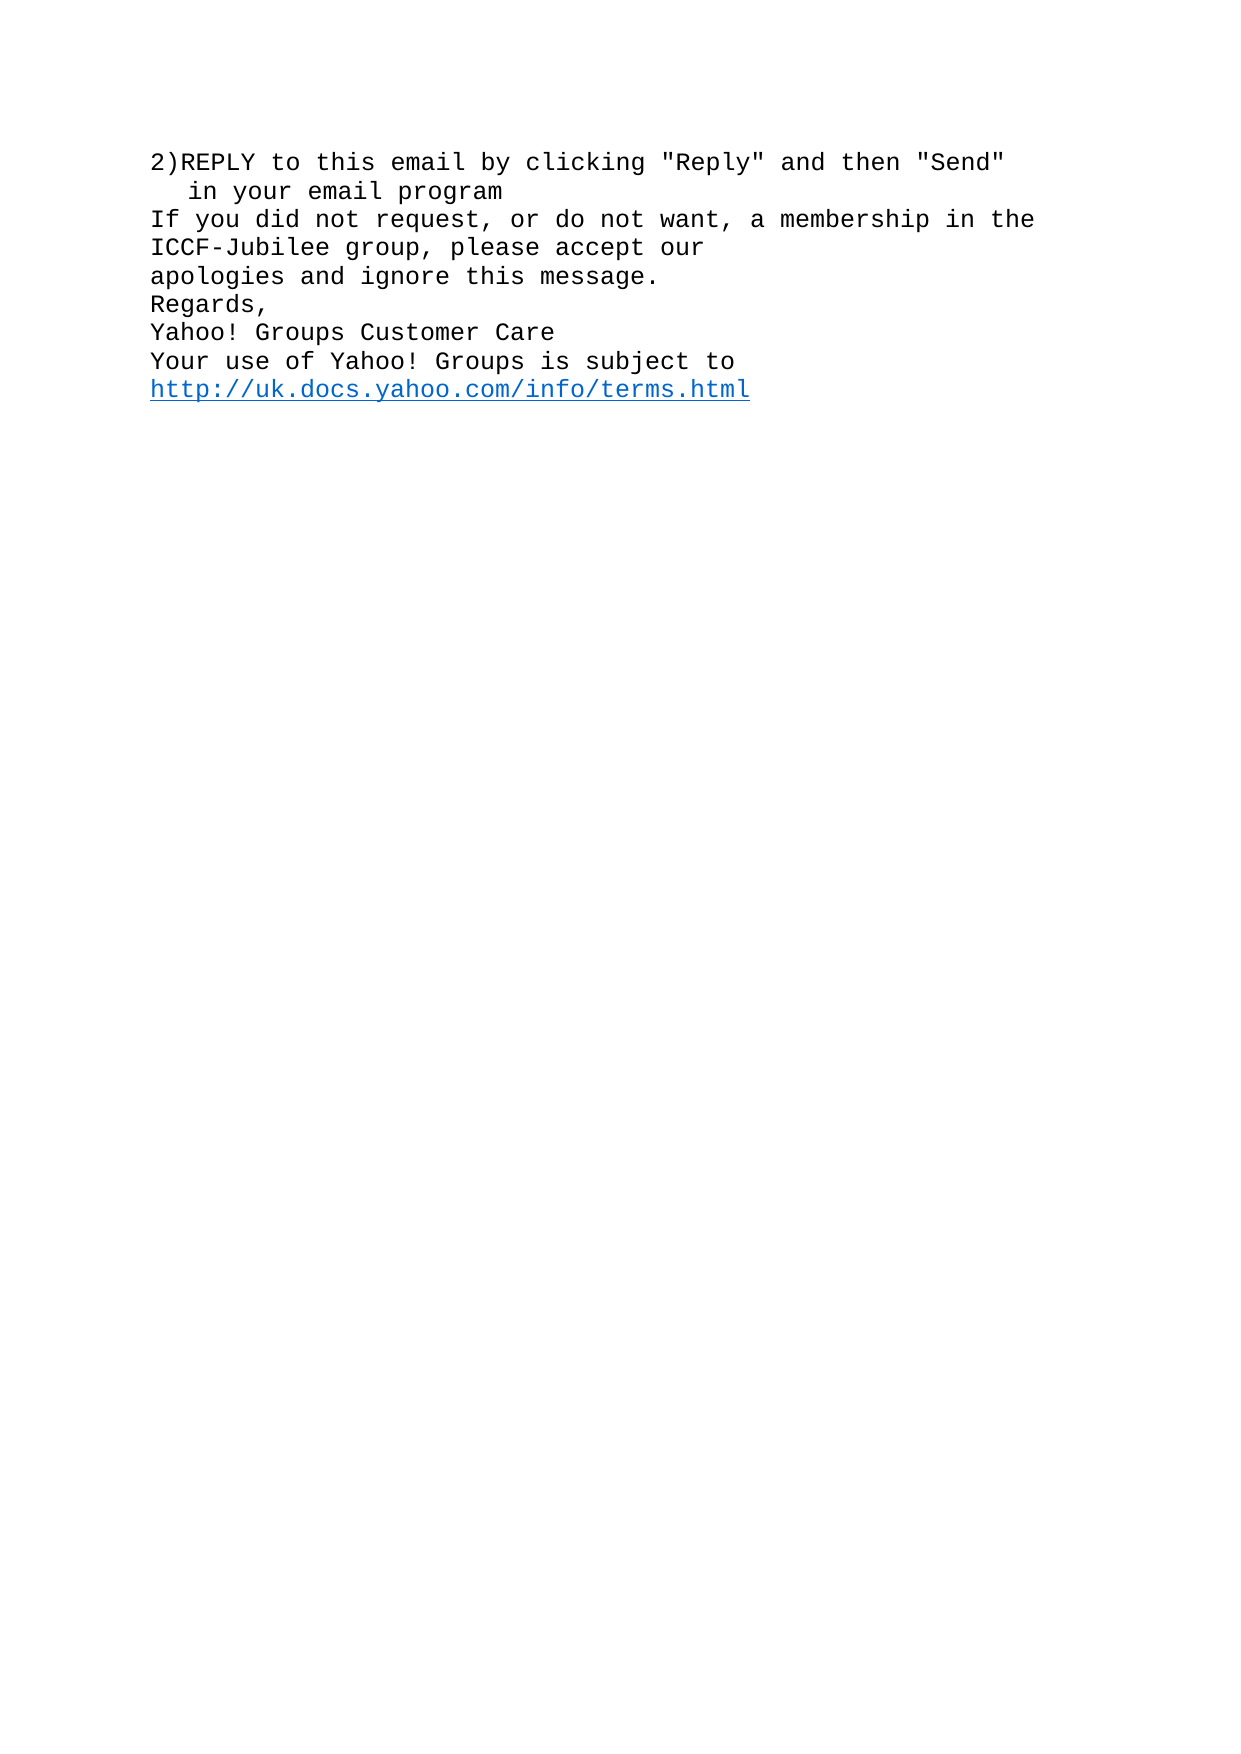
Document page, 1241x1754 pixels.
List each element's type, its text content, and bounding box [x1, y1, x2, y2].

text If you did not request, or do not want, a membership in the ICCF-Jubilee group, please accept our apologies and ignore this message. [150, 207, 1090, 292]
text 2) REPLY to this email by clicking "Reply" and then "Send" in your email program [150, 150, 1090, 207]
text Your use of Yahoo! Groups is subject to http://uk.docs.yahoo.com/info/terms.html [150, 348, 1090, 405]
text Regards, [150, 292, 1090, 320]
text Yahoo! Groups Customer Care [150, 320, 1090, 348]
